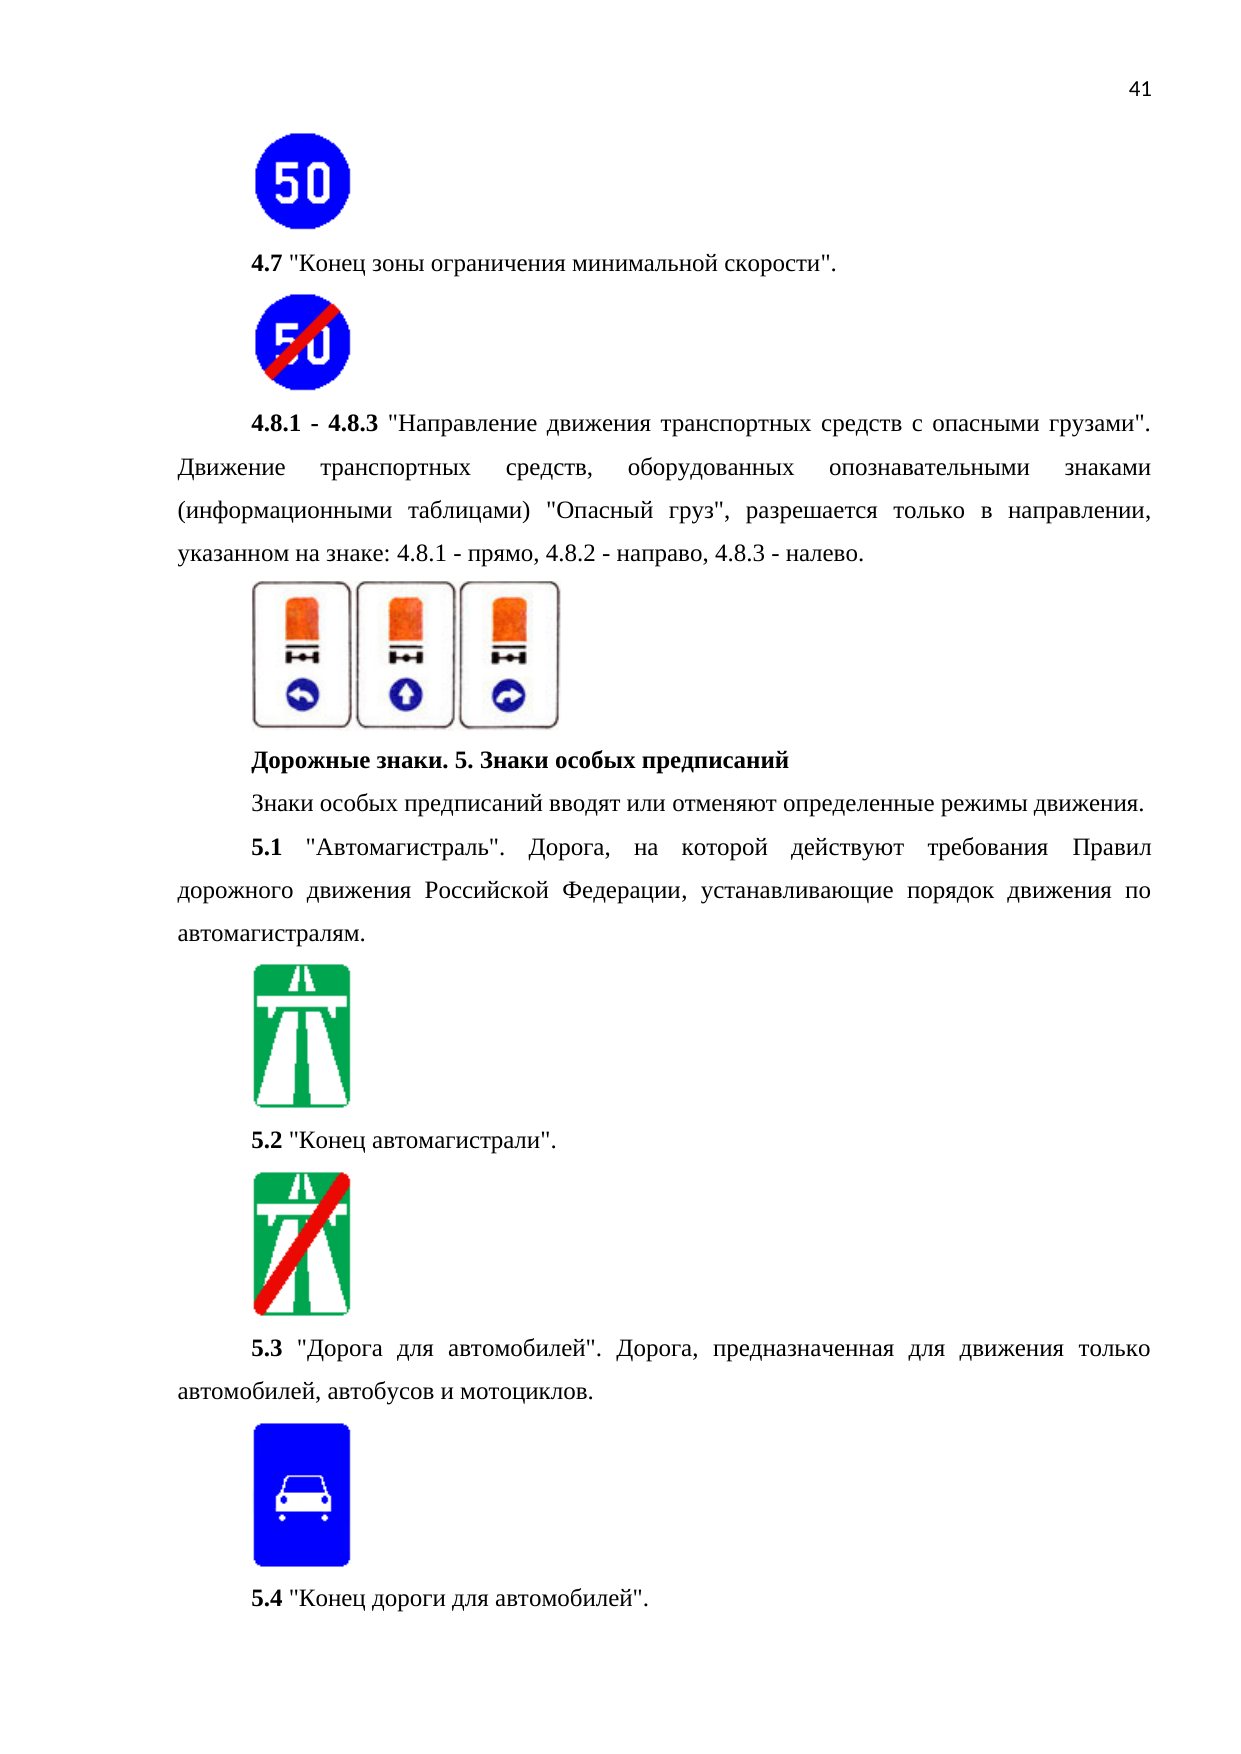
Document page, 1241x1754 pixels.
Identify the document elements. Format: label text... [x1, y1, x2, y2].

text 5.3 "Дорога для автомобилей". Дорога, предназначенная для движения только автомобилей, автобусов и мотоциклов. [177, 1333, 1152, 1405]
subtitle Дорожные знаки. 5. Знаки особых предписаний [177, 745, 1152, 774]
text 5.4 "Конец дороги для автомобилей". [177, 1583, 1152, 1612]
text 4.8.1 - 4.8.3 "Направление движения транспортных средств с опасными грузами". Движение транспортных средств, оборудованных опознавательными знаками (информационными таблицами) "Опасный груз", разрешается только в направлении, указанном на знаке: 4.8.1 - прямо, 4.8.2 - направо, 4.8.3 - налево. [177, 408, 1152, 567]
picture [251, 1168, 355, 1319]
picture [251, 961, 355, 1111]
picture [251, 290, 355, 395]
picture [251, 129, 355, 234]
text Знаки особых предписаний вводят или отменяют определенные режимы движения. [177, 788, 1152, 817]
picture [251, 1419, 355, 1570]
text 5.2 "Конец автомагистрали". [177, 1125, 1152, 1154]
picture [251, 581, 562, 731]
text 5.1 "Автомагистраль". Дорога, на которой действуют требования Правил дорожного движения Российской Федерации, устанавливающие порядок движения по автомагистралям. [177, 832, 1152, 947]
text 4.7 "Конец зоны ограничения минимальной скорости". [177, 248, 1152, 276]
